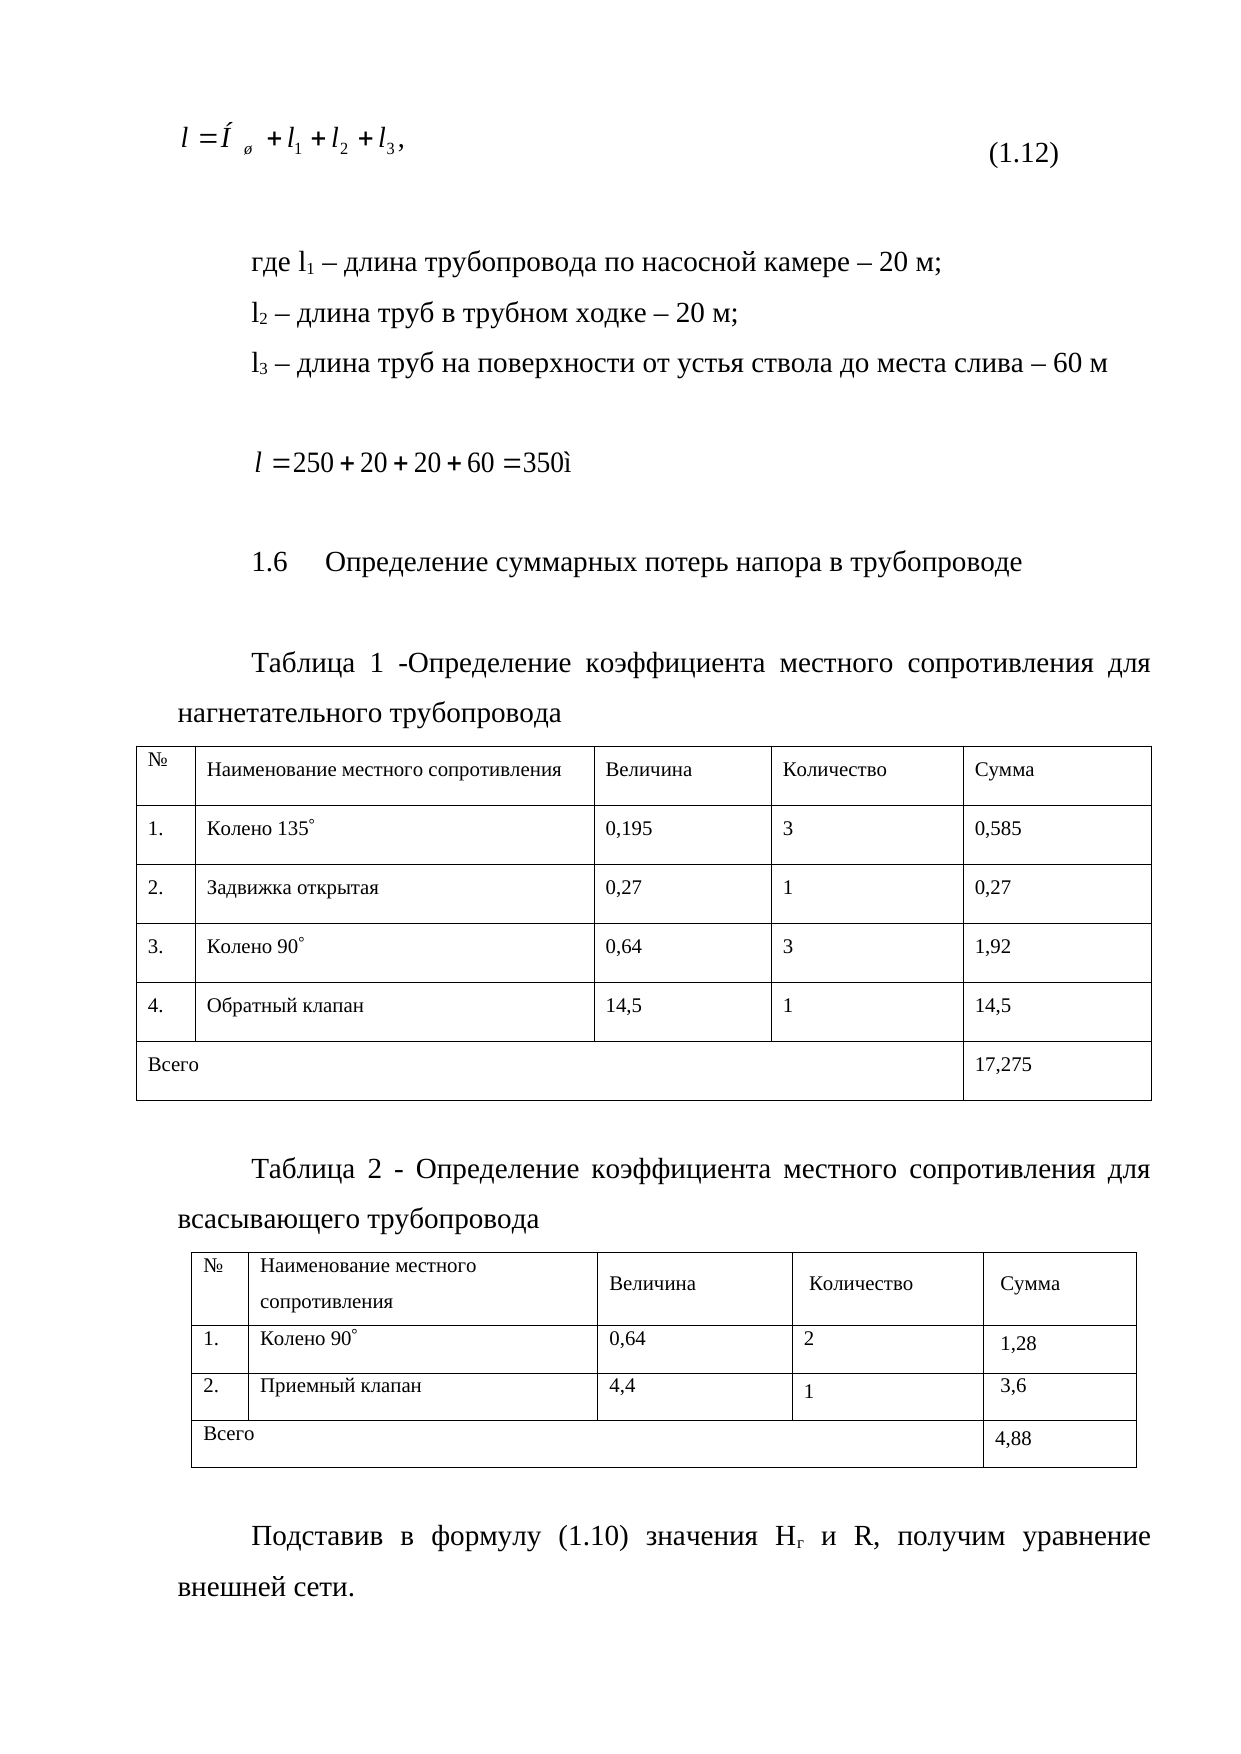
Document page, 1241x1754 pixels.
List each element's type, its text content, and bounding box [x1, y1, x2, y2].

text где l1 – длина трубопровода по насосной камере – 20 м; [177, 244, 1152, 278]
table_cell 14,5 [595, 983, 771, 1041]
table_cell Колено 135 [196, 806, 594, 864]
table_cell Приемный клапан [249, 1374, 597, 1420]
table_cell 1. [192, 1326, 248, 1372]
text Подставив в формулу (1.10) значения Нг и R, получим уравнение внешней сети. [177, 1518, 1152, 1602]
text Таблица 1 -Определение коэффициента местного сопротивления для нагнетательного трубопровода [177, 645, 1152, 729]
table_cell 0,64 [598, 1326, 792, 1372]
table_cell Колено 90 [196, 924, 594, 982]
table_header Наименование местного сопротивления [249, 1253, 597, 1325]
text l2 – длина труб в трубном ходке – 20 м; [177, 295, 1152, 328]
table_cell 1,92 [964, 924, 1151, 982]
table_cell 2. [192, 1374, 248, 1420]
list Определение суммарных потерь напора в трубопроводе [177, 544, 1152, 578]
table_header Сумма [964, 747, 1151, 805]
table_cell 1 [772, 983, 963, 1041]
text l3 – длина труб на поверхности от устья ствола до места слива – 60 м [177, 345, 1152, 378]
table_cell 0,27 [964, 865, 1151, 923]
table_cell 1. [137, 806, 195, 864]
table_cell 0,64 [595, 924, 771, 982]
table_cell 0,195 [595, 806, 771, 864]
table_cell 1 [772, 865, 963, 923]
table_cell 4. [137, 983, 195, 1041]
table_cell Задвижка открытая [196, 865, 594, 923]
table_cell Колено 90 [249, 1326, 597, 1372]
table_cell 1,28 [984, 1326, 1136, 1372]
table_cell Обратный клапан [196, 983, 594, 1041]
table_header Наименование местного сопротивления [196, 747, 594, 805]
table_cell 14,5 [964, 983, 1151, 1041]
table_cell 3 [772, 924, 963, 982]
table_header Величина [598, 1253, 792, 1325]
text Таблица 2 - Определение коэффициента местного сопротивления для всасывающего трубопровода [177, 1151, 1152, 1235]
table_cell 0,27 [595, 865, 771, 923]
table_header № [137, 747, 195, 805]
table_cell 17,275 [964, 1042, 1151, 1100]
table_header № [192, 1253, 248, 1325]
table_cell Всего [137, 1042, 963, 1100]
table_cell 0,585 [964, 806, 1151, 864]
table_cell 3 [772, 806, 963, 864]
table_cell 2 [793, 1326, 983, 1372]
table_cell 4,88 [984, 1421, 1136, 1467]
table_cell Всего [192, 1421, 983, 1467]
table_header Сумма [984, 1253, 1136, 1325]
table_header Величина [595, 747, 771, 805]
table_header Количество [772, 747, 963, 805]
table_cell 1 [793, 1374, 983, 1420]
table_header Количество [793, 1253, 983, 1325]
table_cell 3,6 [984, 1374, 1136, 1420]
table_cell 4,4 [598, 1374, 792, 1420]
table_cell 3. [137, 924, 195, 982]
table_cell 2. [137, 865, 195, 923]
